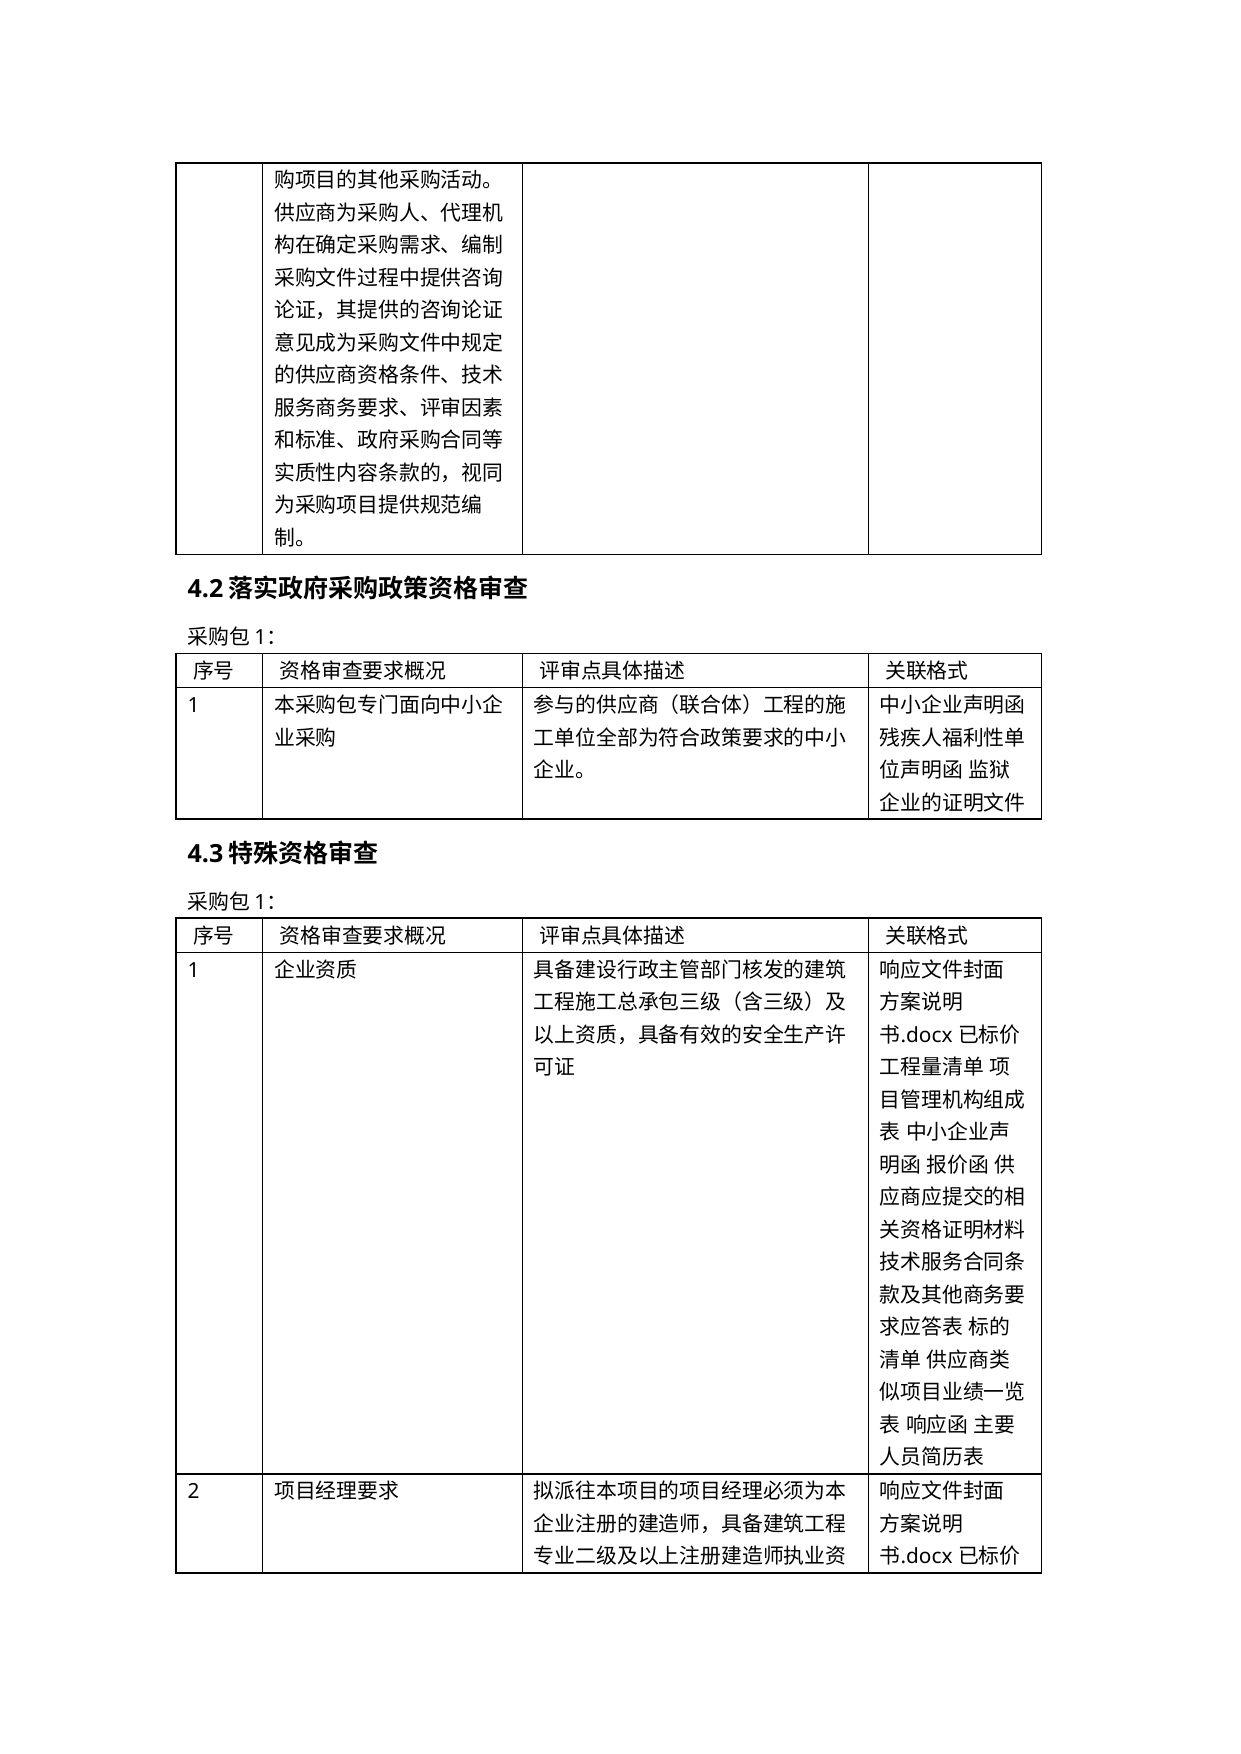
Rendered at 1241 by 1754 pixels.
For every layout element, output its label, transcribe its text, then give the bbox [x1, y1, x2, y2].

table_cell 本采购包专门面向中小企业采购 [263, 688, 522, 818]
table_header 评审点具体描述 [523, 654, 868, 687]
table_cell 中小企业声明函 残疾人福利性单位声明函 监狱企业的证明文件 [869, 688, 1041, 818]
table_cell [869, 1475, 1041, 1572]
table_cell 响应文件封面 方案说明书.docx 已标价工程量清单 项目管理机构组成表 中小企业声明函 报价函 供应商应提交的相关资格证明材料 技术服务合同条款及其他商务要求应答表 标的清单 供应商类似项目业绩一览表 响应函 主要人员简历表 [869, 953, 1041, 1473]
table_cell 企业资质 [263, 953, 522, 1473]
table_cell 项目经理要求 [263, 1475, 522, 1572]
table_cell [523, 164, 868, 553]
table_header 序号 [177, 654, 262, 687]
text 4.2落实政府采购政策资格审查 [187, 555, 1053, 620]
table_header 资格审查要求概况 [263, 919, 522, 951]
table_cell 1 [177, 688, 262, 818]
text 采购包1： [187, 885, 1053, 917]
table_header 关联格式 [869, 654, 1041, 687]
text 4.3特殊资格审查 [187, 820, 1053, 885]
table_cell 2 [177, 1475, 262, 1572]
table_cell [523, 1475, 868, 1572]
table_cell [263, 164, 522, 553]
table_cell 具备建设行政主管部门核发的建筑工程施工总承包三级（含三级）及以上资质，具备有效的安全生产许可证 [523, 953, 868, 1473]
table_header 关联格式 [869, 919, 1041, 951]
table_cell 3 [177, 164, 262, 553]
text 采购包1： [187, 620, 1053, 653]
table_cell 参与的供应商（联合体）工程的施工单位全部为符合政策要求的中小企业。 [523, 688, 868, 818]
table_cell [869, 164, 1041, 553]
table_header 资格审查要求概况 [263, 654, 522, 687]
table_header 评审点具体描述 [523, 919, 868, 951]
table_header 序号 [177, 919, 262, 951]
table_cell 1 [177, 953, 262, 1473]
